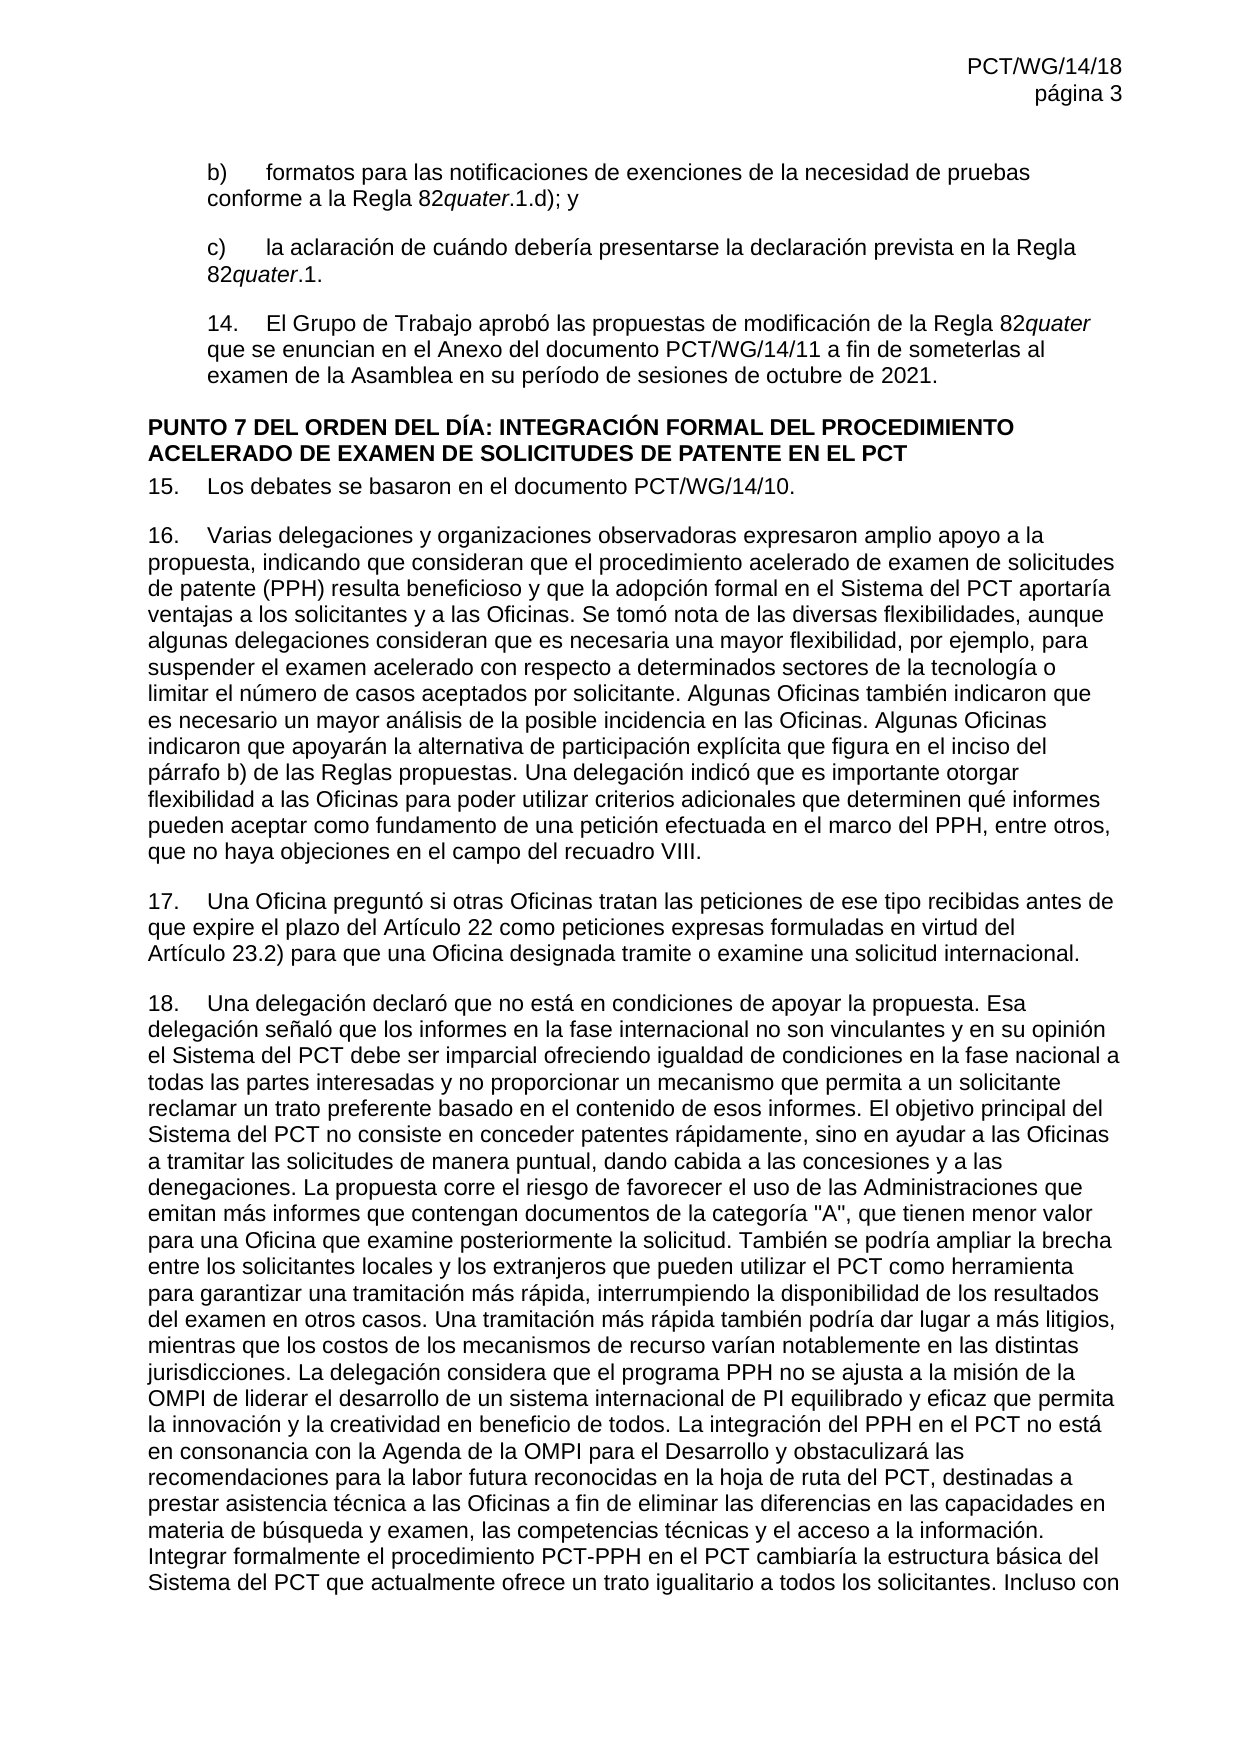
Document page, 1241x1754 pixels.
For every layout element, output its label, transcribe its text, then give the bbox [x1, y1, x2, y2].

list la aclaración de cuándo debería presentarse la declaración prevista en la Regla 82quater.1. [207, 234, 1122, 287]
text Varias delegaciones y organizaciones observadoras expresaron amplio apoyo a la propuesta, indicando que consideran que el procedimiento acelerado de examen de solicitudes de patente (PPH) resulta beneficioso y que la adopción formal en el Sistema del PCT aportaría ventajas a los solicitantes y a las Oficinas. Se tomó nota de las diversas flexibilidades, aunque algunas delegaciones consideran que es necesaria una mayor flexibilidad, por ejemplo, para suspender el examen acelerado con respecto a determinados sectores de la tecnología o limitar el número de casos aceptados por solicitante. Algunas Oficinas también indicaron que es necesario un mayor análisis de la posible incidencia en las Oficinas. Algunas Oficinas indicaron que apoyarán la alternativa de participación explícita que figura en el inciso del párrafo b) de las Reglas propuestas. Una delegación indicó que es importante otorgar flexibilidad a las Oficinas para poder utilizar criterios adicionales que determinen qué informes pueden aceptar como fundamento de una petición efectuada en el marco del PPH, entre otros, que no haya objeciones en el campo del recuadro VIII. [148, 522, 1122, 865]
subtitle PUNTO 7 DEL ORDEN DEL DÍA: INTEGRACIÓN FORMAL DEL PROCEDIMIENTO ACELERADO DE EXAMEN DE SOLICITUDES DE PATENTE EN EL PCT [148, 414, 1122, 467]
list formatos para las notificaciones de exenciones de la necesidad de pruebas conforme a la Regla 82quater.1.d); y [207, 158, 1122, 211]
text Los debates se basaron en el documento PCT/WG/14/10. [148, 473, 1122, 499]
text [148, 989, 1122, 1596]
text El Grupo de Trabajo aprobó las propuestas de modificación de la Regla 82quater que se enuncian en el Anexo del documento PCT/WG/14/11 a fin de someterlas al examen de la Asamblea en su período de sesiones de octubre de 2021. [207, 310, 1122, 389]
text Una Oficina preguntó si otras Oficinas tratan las peticiones de ese tipo recibidas antes de que expire el plazo del Artículo 22 como peticiones expresas formuladas en virtud del Artículo 23.2) para que una Oficina designada tramite o examine una solicitud internacional. [148, 888, 1122, 967]
